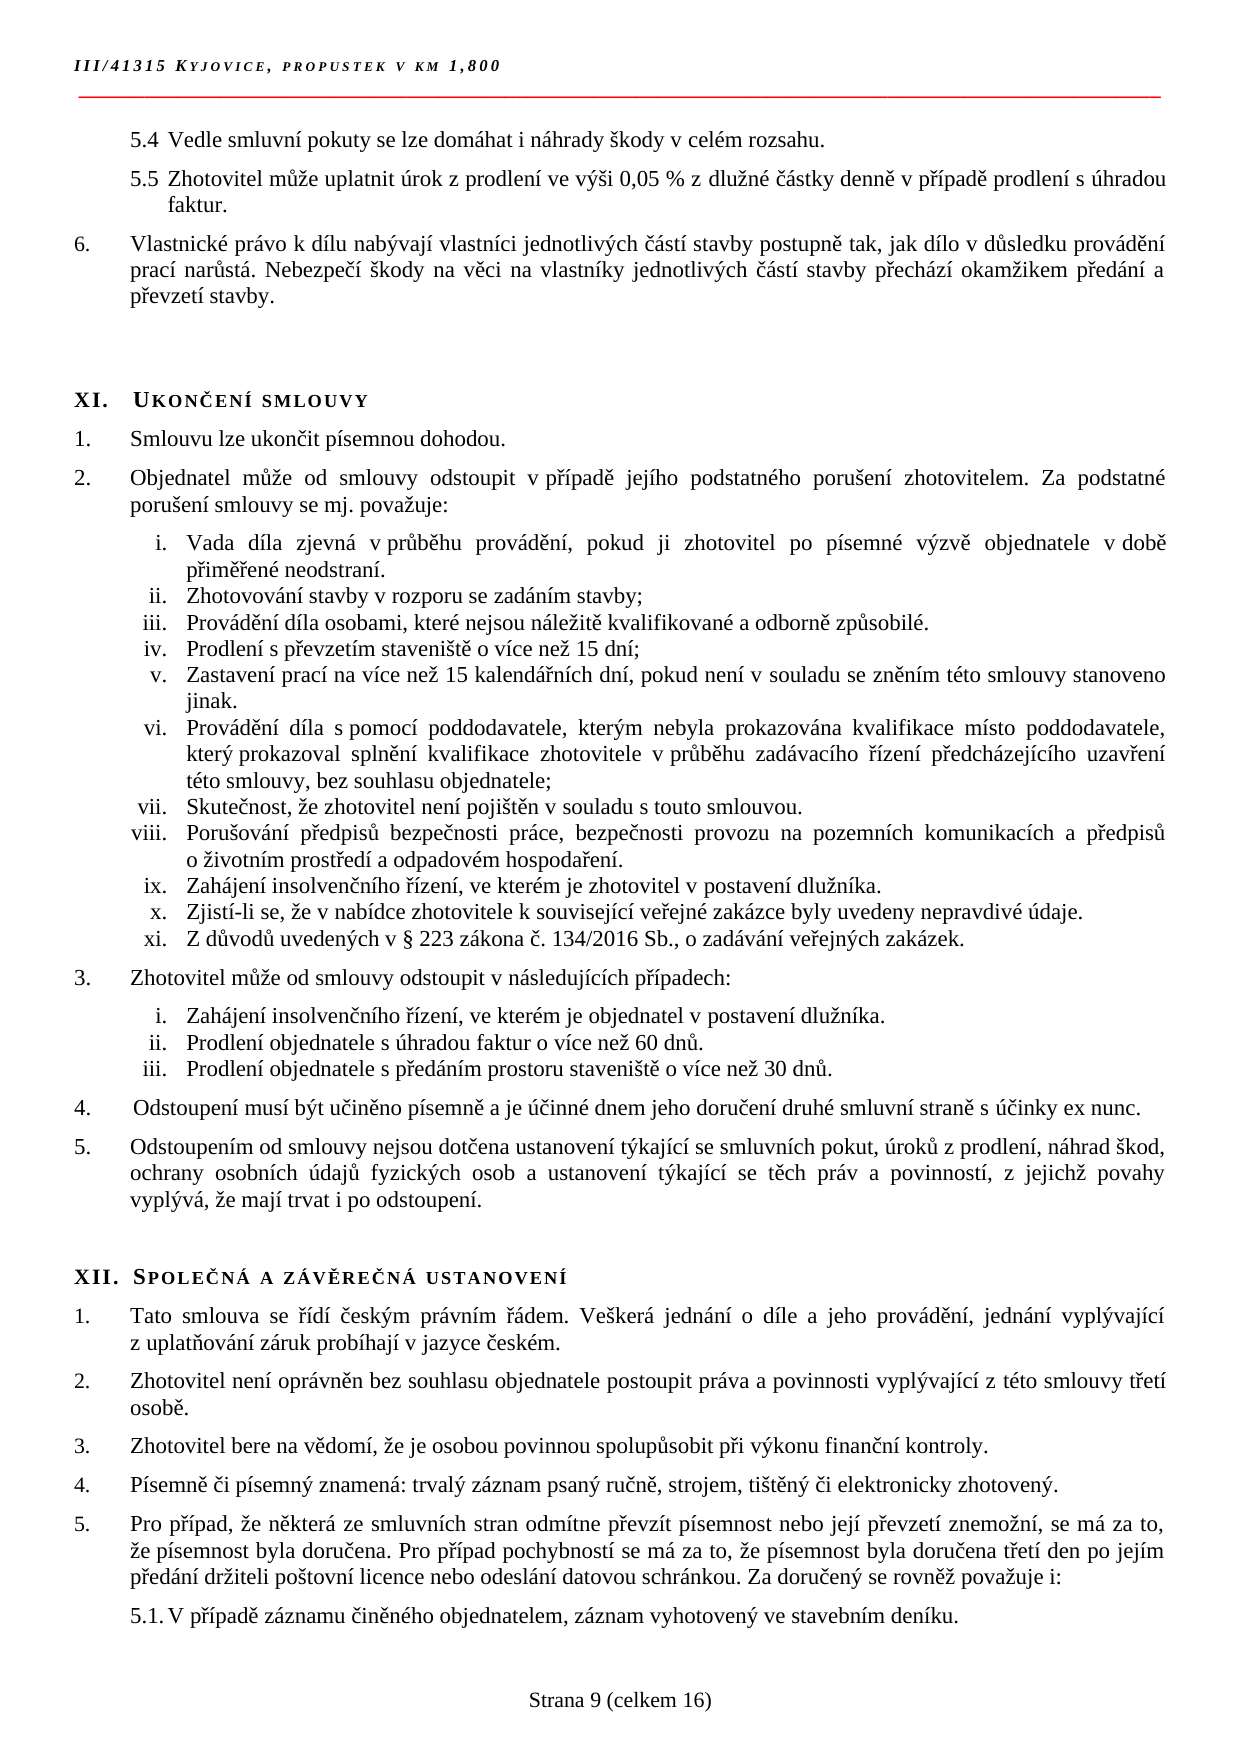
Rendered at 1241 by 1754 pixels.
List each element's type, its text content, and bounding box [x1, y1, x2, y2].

list Objednatel může od smlouvy odstoupit v případě jejího podstatného porušení zhotovitelem. Za podstatné porušení smlouvy se mj. považuje: [74, 464, 1166, 517]
list Ukončení smlouvy [74, 387, 1166, 413]
list Vada díla zjevná v průběhu provádění, pokud ji zhotovitel po písemné výzvě objednatele v době přiměřené neodstraní. [167, 529, 1166, 582]
list Prodlení s převzetím staveniště o více než 15 dní; [167, 635, 1166, 661]
list V případě záznamu činěného objednatelem, záznam vyhotovený ve stavebním deníku. [130, 1602, 1166, 1628]
list Tato smlouva se řídí českým právním řádem. Veškerá jednání o díle a jeho provádění, jednání vyplývající z uplatňování záruk probíhají v jazyce českém. [74, 1302, 1166, 1355]
list Smlouvu lze ukončit písemnou dohodou. [74, 425, 1166, 452]
list Společná a závěrečná ustanovení [74, 1263, 1166, 1290]
list Z důvodů uvedených v § 223 zákona č. 134/2016 Sb., o zadávání veřejných zakázek. [167, 925, 1166, 951]
list Zhotovitel bere na vědomí, že je osobou povinnou spolupůsobit při výkonu finanční kontroly. [74, 1433, 1166, 1459]
list Písemně či písemný znamená: trvalý záznam psaný ručně, strojem, tištěný či elektronicky zhotovený. [74, 1471, 1166, 1498]
list Zjistí-li se, že v nabídce zhotovitele k související veřejné zakázce byly uvedeny nepravdivé údaje. [167, 898, 1166, 925]
list Provádění díla osobami, které nejsou náležitě kvalifikované a odborně způsobilé. [167, 608, 1166, 635]
list Zhotovitel může uplatnit úrok z prodlení ve výši 0,05 % z dlužné částky denně v případě prodlení s úhradou faktur. [130, 164, 1166, 217]
list Vedle smluvní pokuty se lze domáhat i náhrady škody v celém rozsahu. [130, 126, 1166, 152]
list Pro případ, že některá ze smluvních stran odmítne převzít písemnost nebo její převzetí znemožní, se má za to, že písemnost byla doručena. Pro případ pochybností se má za to, že písemnost byla doručena třetí den po jejím předání držiteli poštovní licence nebo odeslání datovou schránkou. Za doručený se rovněž považuje i: [74, 1510, 1166, 1589]
list Zhotovování stavby v rozporu se zadáním stavby; [167, 582, 1166, 608]
list Odstoupením od smlouvy nejsou dotčena ustanovení týkající se smluvních pokut, úroků z prodlení, náhrad škod, ochrany osobních údajů fyzických osob a ustanovení týkající se těch práv a povinností, z jejichž povahy vyplývá, že mají trvat i po odstoupení. [74, 1133, 1166, 1212]
list Vlastnické právo k dílu nabývají vlastníci jednotlivých částí stavby postupně tak, jak dílo v důsledku provádění prací narůstá. Nebezpečí škody na věci na vlastníky jednotlivých částí stavby přechází okamžikem předání a převzetí stavby. [74, 230, 1166, 309]
list Zastavení prací na více než 15 kalendářních dní, pokud není v souladu se zněním této smlouvy stanoveno jinak. [167, 661, 1166, 714]
list Porušování předpisů bezpečnosti práce, bezpečnosti provozu na pozemních komunikacích a předpisů o životním prostředí a odpadovém hospodaření. [167, 819, 1166, 872]
list Skutečnost, že zhotovitel není pojištěn v souladu s touto smlouvou. [167, 793, 1166, 819]
list Prodlení objednatele s předáním prostoru staveniště o více než 30 dnů. [167, 1055, 1166, 1082]
list Zhotovitel není oprávněn bez souhlasu objednatele postoupit práva a povinnosti vyplývající z této smlouvy třetí osobě. [74, 1367, 1166, 1420]
list Prodlení objednatele s úhradou faktur o více než 60 dnů. [167, 1029, 1166, 1055]
list Zhotovitel může od smlouvy odstoupit v následujících případech: [74, 964, 1166, 990]
list Provádění díla s pomocí poddodavatele, kterým nebyla prokazována kvalifikace místo poddodavatele, který prokazoval splnění kvalifikace zhotovitele v průběhu zadávacího řízení předcházejícího uzavření této smlouvy, bez souhlasu objednatele; [167, 714, 1166, 793]
list Zahájení insolvenčního řízení, ve kterém je objednatel v postavení dlužníka. [167, 1002, 1166, 1029]
list Zahájení insolvenčního řízení, ve kterém je zhotovitel v postavení dlužníka. [167, 872, 1166, 898]
list Odstoupení musí být učiněno písemně a je účinné dnem jeho doručení druhé smluvní straně s účinky ex nunc. [74, 1094, 1166, 1120]
